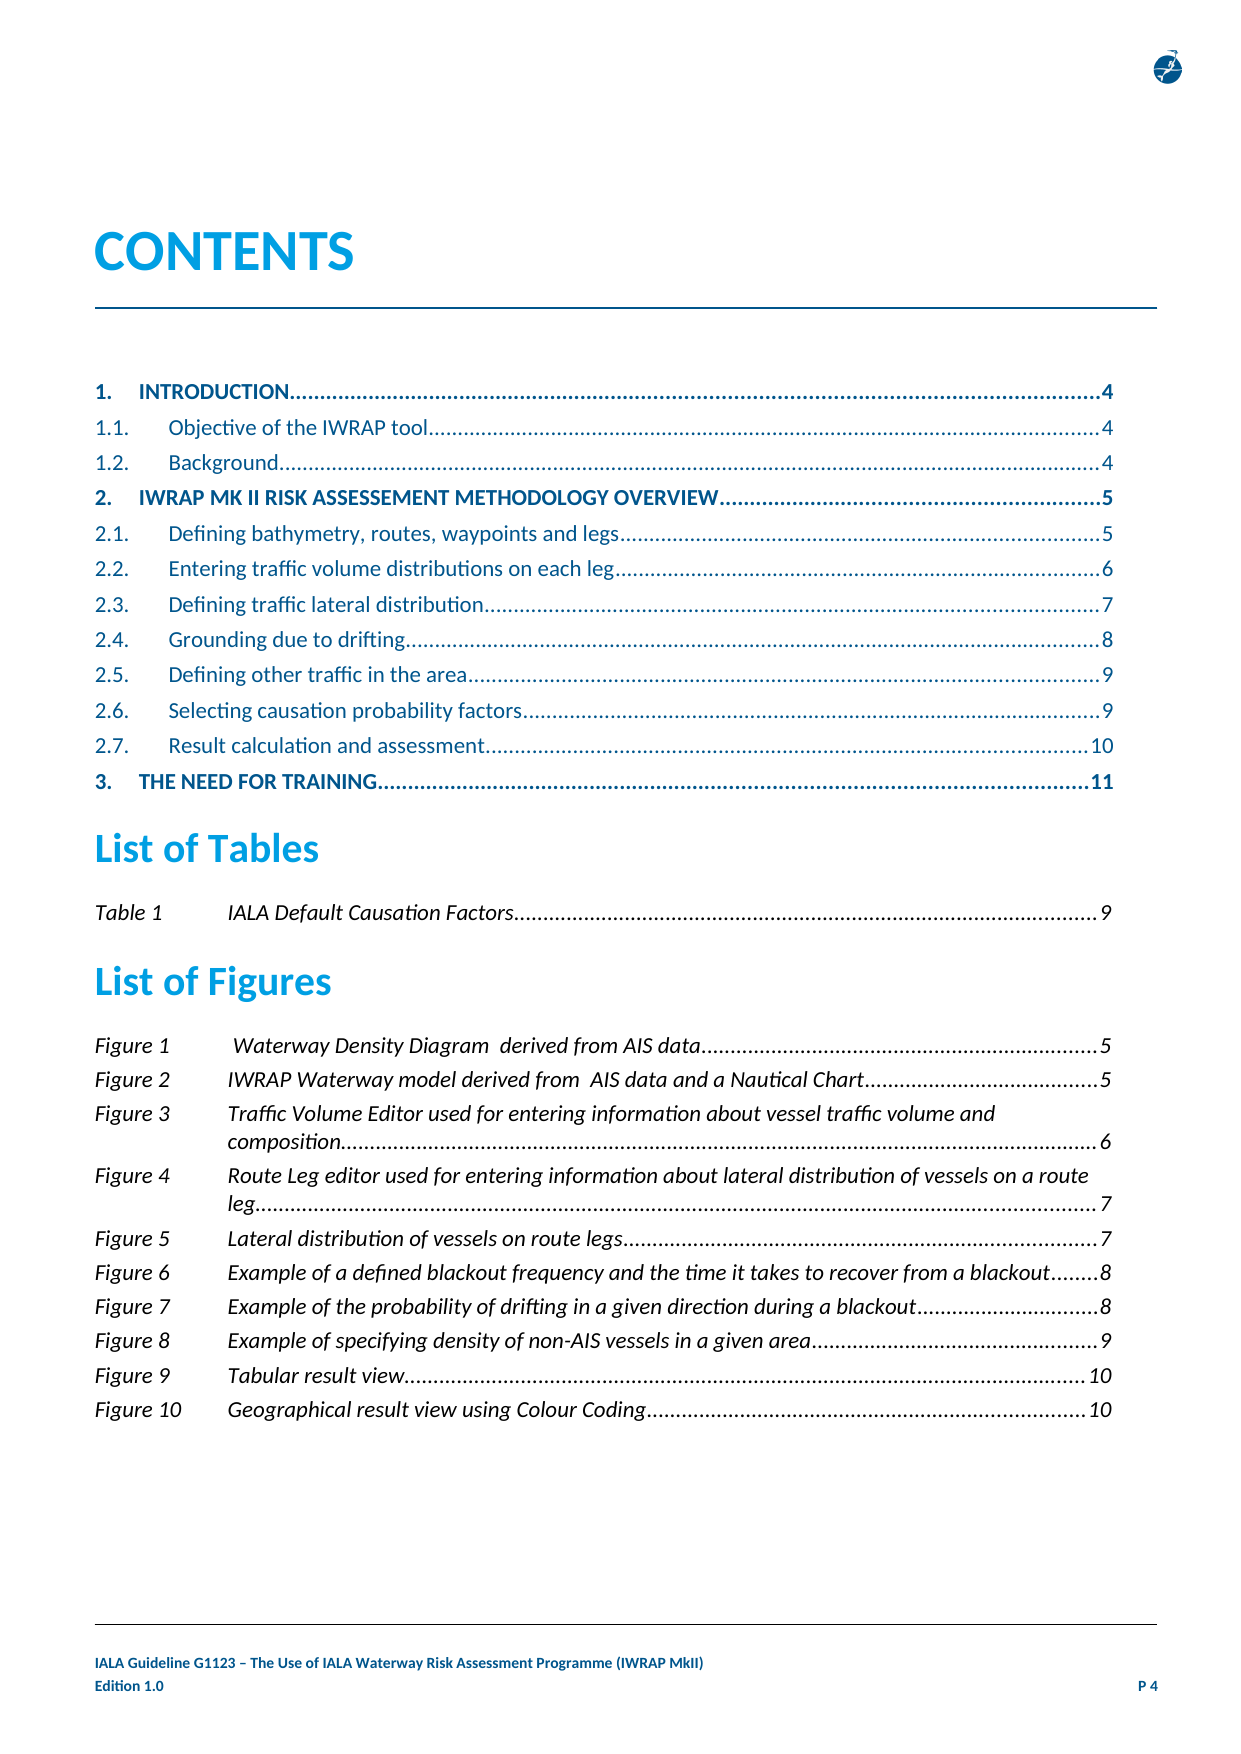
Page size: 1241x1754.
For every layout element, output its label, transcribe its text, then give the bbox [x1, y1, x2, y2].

text Figure 7 Example of the probability of drifting in a given direction during a blackout 8 [94, 1292, 1113, 1320]
text 1.2. Background 4 [94, 445, 1113, 476]
text Figure 2 IWRAP Waterway model derived from AIS data and a Nautical Chart 5 [94, 1065, 1113, 1093]
text Figure 6 Example of a defined blackout frequency and the time it takes to recover from a blackout 8 [94, 1258, 1113, 1286]
text 2.1. Defining bathymetry, routes, waypoints and legs 5 [94, 516, 1113, 547]
text Table 1 IALA Default Causation Factors 9 [94, 898, 1113, 926]
text Figure 4 Route Leg editor used for entering information about lateral distribution of vessels on a route leg 7 [94, 1162, 1113, 1218]
text 2.3. Defining traffic lateral distribution 7 [94, 586, 1113, 618]
text 2.6. Selecting causation probability factors 9 [94, 693, 1113, 724]
list List of Figures [94, 955, 1157, 1006]
text 1. INTRODUCTION 4 [94, 374, 1113, 405]
text Figure 8 Example of specifying density of non-AIS vessels in a given area 9 [94, 1327, 1113, 1355]
picture [1120, 0, 1241, 119]
text Figure 9 Tabular result view 10 [94, 1361, 1113, 1389]
text 2.4. Grounding due to drifting 8 [94, 622, 1113, 653]
text Figure 10 Geographical result view using Colour Coding 10 [94, 1395, 1113, 1423]
text 2. IWRAP MK II RISK ASSESSEMENT METHODOLOGY OVERVIEW 5 [94, 480, 1113, 511]
text 3. THE NEED FOR TRAINING 11 [94, 763, 1113, 795]
text 2.7. Result calculation and assessment 10 [94, 728, 1113, 759]
list List of Tables [94, 822, 1157, 873]
text Figure 5 Lateral distribution of vessels on route legs 7 [94, 1224, 1113, 1252]
text 2.2. Entering traffic volume distributions on each leg 6 [94, 551, 1113, 582]
text 1.1. Objective of the IWRAP tool 4 [94, 409, 1113, 441]
text 2.5. Defining other traffic in the area 9 [94, 657, 1113, 688]
text Figure 3 Traffic Volume Editor used for entering information about vessel traffic volume and composition 6 [94, 1099, 1113, 1155]
text Figure 1 Waterway Density Diagram derived from AIS data 5 [94, 1031, 1113, 1059]
